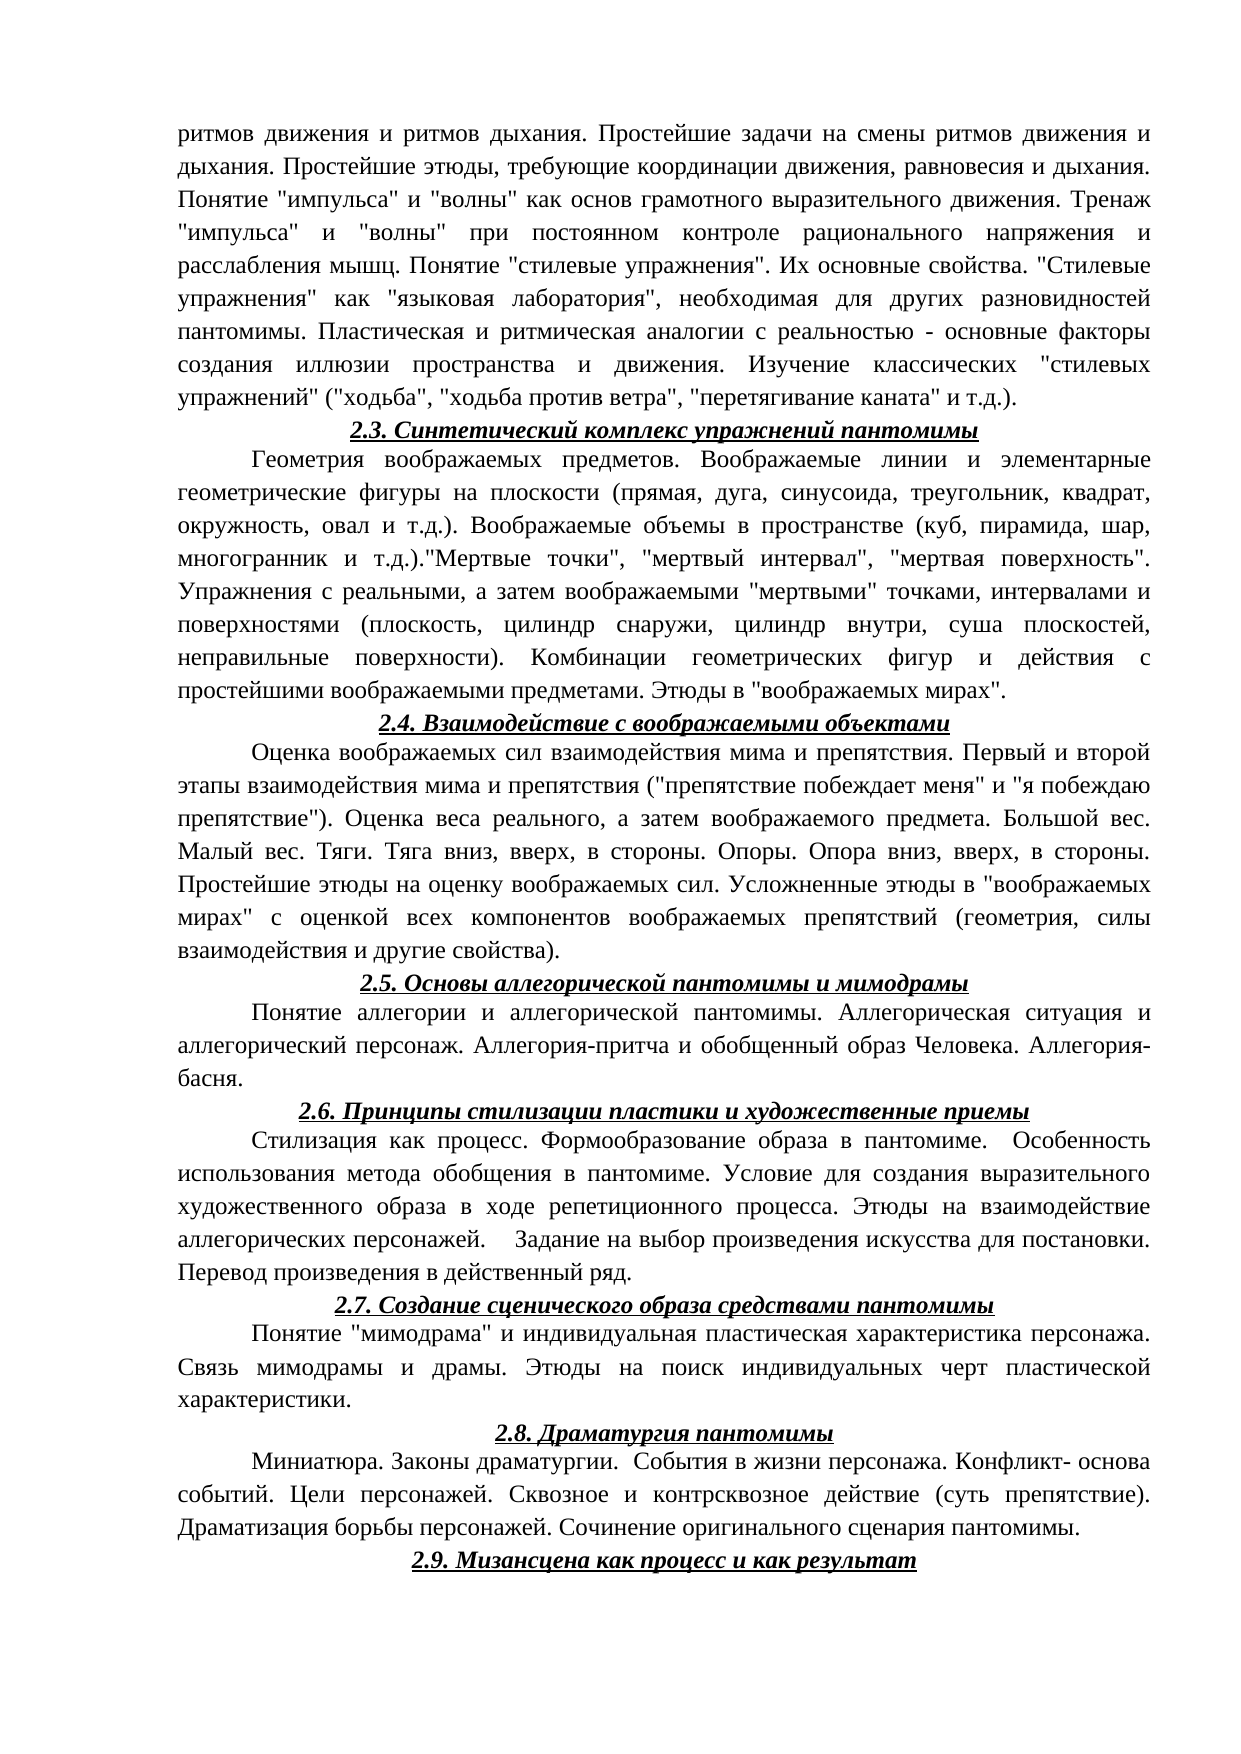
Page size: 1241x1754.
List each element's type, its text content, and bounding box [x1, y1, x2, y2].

text 2.9. Мизансцена как процесс и как результат [177, 1545, 1152, 1574]
text Геометрия воображаемых предметов. Воображаемые линии и элементарные геометрические фигуры на плоскости (прямая, дуга, синусоида, треугольник, квадрат, окружность, овал и т.д.). Воображаемые объемы в пространстве (куб, пирамида, шар, многогранник и т.д.)."Мертвые точки", "мертвый интервал", "мертвая поверхность". Упражнения с реальными, а затем воображаемыми "мертвыми" точками, интервалами и поверхностями (плоскость, цилиндр снаружи, цилиндр внутри, суша плоскостей, неправильные поверхности). Комбинации геометрических фигур и действия с простейшими воображаемыми предметами. Этюды в "воображаемых мирах". [177, 444, 1152, 704]
text Понятие "мимодрама" и индивидуальная пластическая характеристика персонажа. Связь мимодрамы и драмы. Этюды на поиск индивидуальных черт пластической характеристики. [177, 1318, 1152, 1413]
text 2.7. Создание сценического образа средствами пантомимы [177, 1290, 1152, 1318]
text 2.4. Взаимодействие с воображаемыми объектами [177, 708, 1152, 737]
text 2.8. Драматургия пантомимы [177, 1418, 1152, 1446]
text Понятие аллегории и аллегорической пантомимы. Аллегорическая ситуация и аллегорический персонаж. Аллегория-притча и обобщенный образ Человека. Аллегория-басня. [177, 997, 1152, 1092]
text Оценка воображаемых сил взаимодействия мима и препятствия. Первый и второй этапы взаимодействия мима и препятствия ("препятствие побеждает меня" и "я побеждаю препятствие"). Оценка веса реального, а затем воображаемого предмета. Большой вес. Малый вес. Тяги. Тяга вниз, вверх, в стороны. Опоры. Опора вниз, вверх, в стороны. Простейшие этюды на оценку воображаемых сил. Усложненные этюды в "воображаемых мирах" с оценкой всех компонентов воображаемых препятствий (геометрия, силы взаимодействия и другие свойства). [177, 737, 1152, 964]
text Стилизация как процесс. Формообразование образа в пантомиме. Особенность использования метода обобщения в пантомиме. Условие для создания выразительного художественного образа в ходе репетиционного процесса. Этюды на взаимодействие аллегорических персонажей. Задание на выбор произведения искусства для постановки. Перевод произведения в действенный ряд. [177, 1125, 1152, 1286]
text 2.3. Синтетический комплекс упражнений пантомимы [177, 415, 1152, 444]
text Миниатюра. Законы драматургии. События в жизни персонажа. Конфликт- основа событий. Цели персонажей. Сквозное и контрсквозное действие (суть препятствие). Драматизация борьбы персонажей. Сочинение оригинального сценария пантомимы. [177, 1446, 1152, 1541]
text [177, 118, 1152, 411]
text 2.6. Принципы стилизации пластики и художественные приемы [177, 1096, 1152, 1125]
text 2.5. Основы аллегорической пантомимы и мимодрамы [177, 968, 1152, 997]
